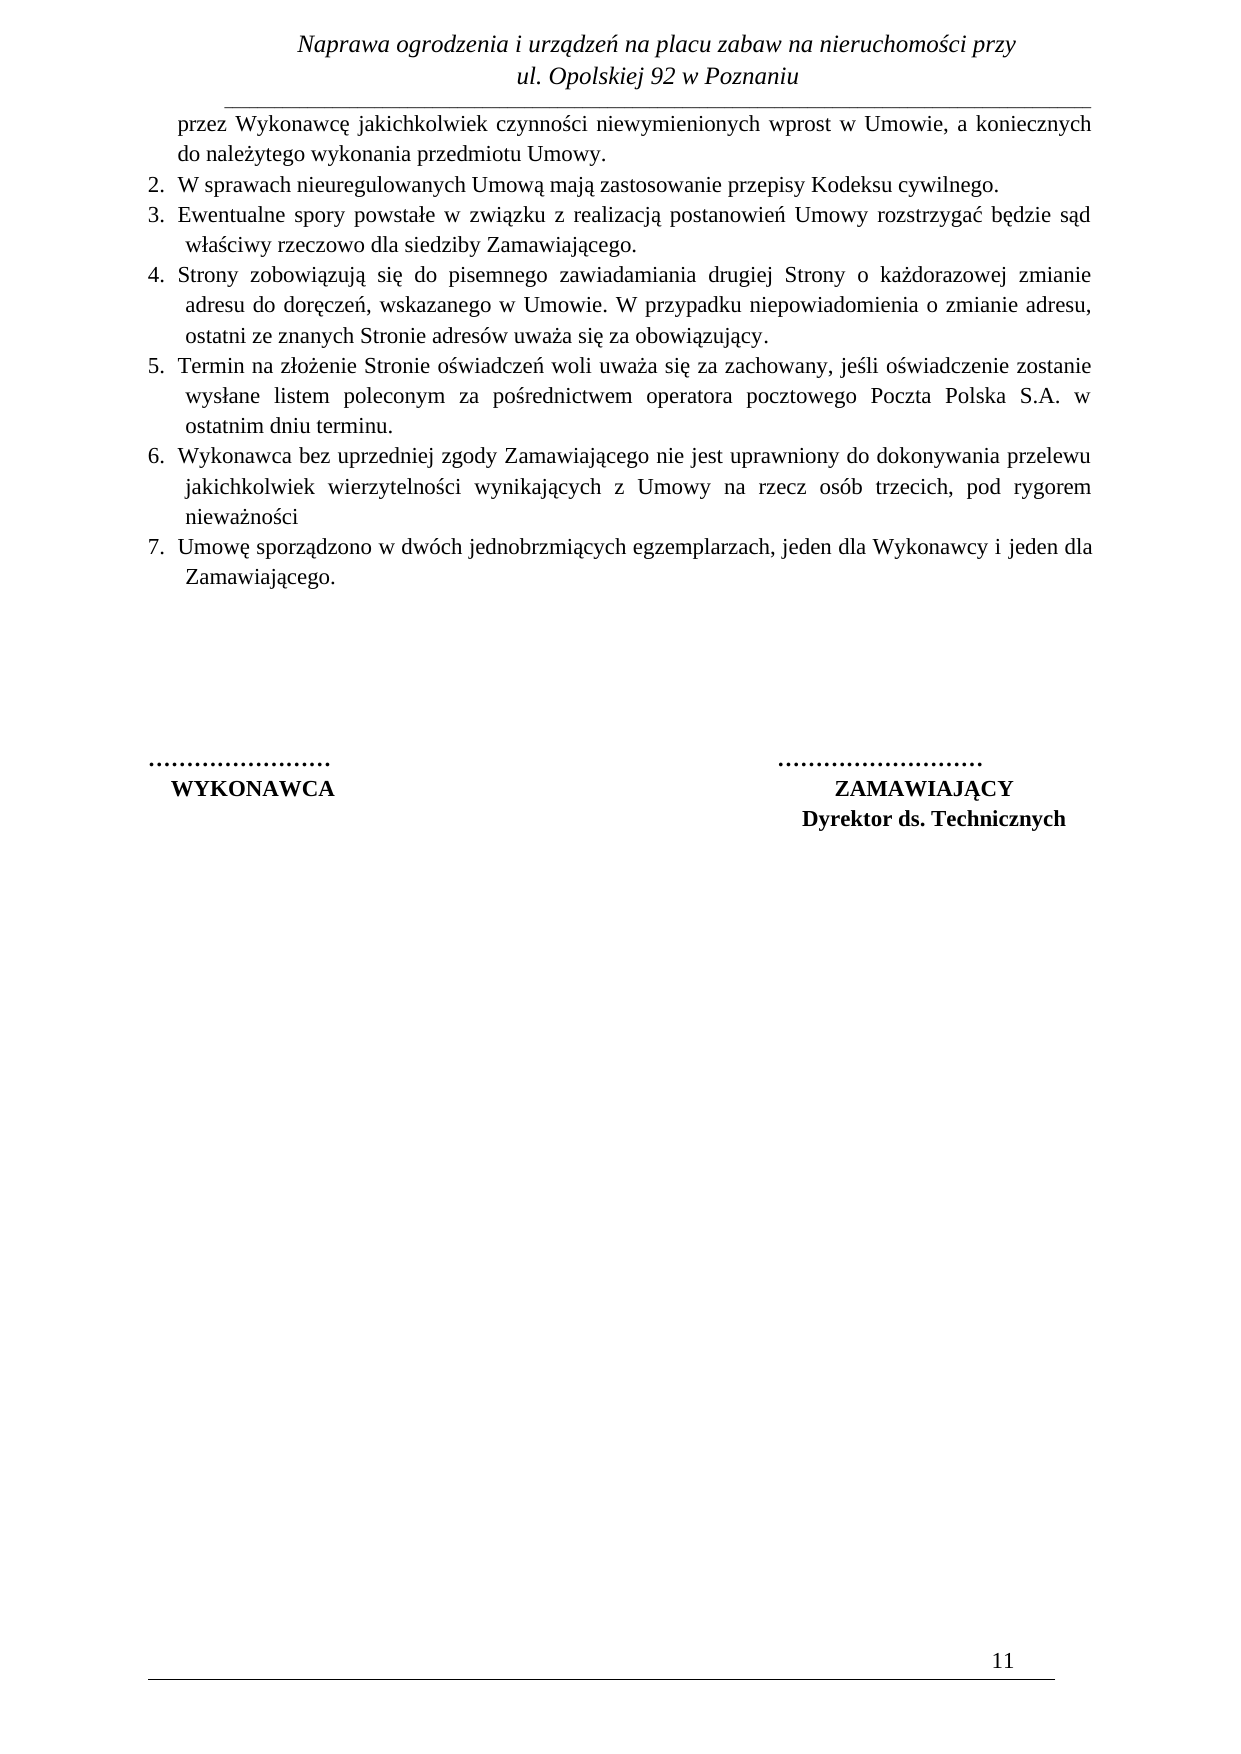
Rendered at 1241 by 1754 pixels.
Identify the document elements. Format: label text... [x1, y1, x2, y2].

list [148, 110, 1093, 167]
list W sprawach nieuregulowanych Umową mają zastosowanie przepisy Kodeksu cywilnego. [148, 171, 1093, 197]
list Termin na złożenie Stronie oświadczeń woli uważa się za zachowany, jeśli oświadczenie zostanie wysłane listem poleconym za pośrednictwem operatora pocztowego Poczta Polska S.A. w ostatnim dniu terminu. [148, 352, 1093, 439]
text …………………… ……………………… [148, 744, 1093, 771]
list Ewentualne spory powstałe w związku z realizacją postanowień Umowy rozstrzygać będzie sąd właściwy rzeczowo dla siedziby Zamawiającego. [148, 201, 1093, 257]
text Dyrektor ds. Technicznych [741, 805, 1093, 831]
text WYKONAWCA ZAMAWIAJĄCY [148, 775, 1093, 801]
list Wykonawca bez uprzedniej zgody Zamawiającego nie jest uprawniony do dokonywania przelewu jakichkolwiek wierzytelności wynikających z Umowy na rzecz osób trzecich, pod rygorem nieważności [148, 442, 1093, 529]
list Umowę sporządzono w dwóch jednobrzmiących egzemplarzach, jeden dla Wykonawcy i jeden dla Zamawiającego. [148, 533, 1093, 590]
list Strony zobowiązują się do pisemnego zawiadamiania drugiej Strony o każdorazowej zmianie adresu do doręczeń, wskazanego w Umowie. W przypadku niepowiadomienia o zmianie adresu, ostatni ze znanych Stronie adresów uważa się za obowiązujący. [148, 261, 1093, 348]
